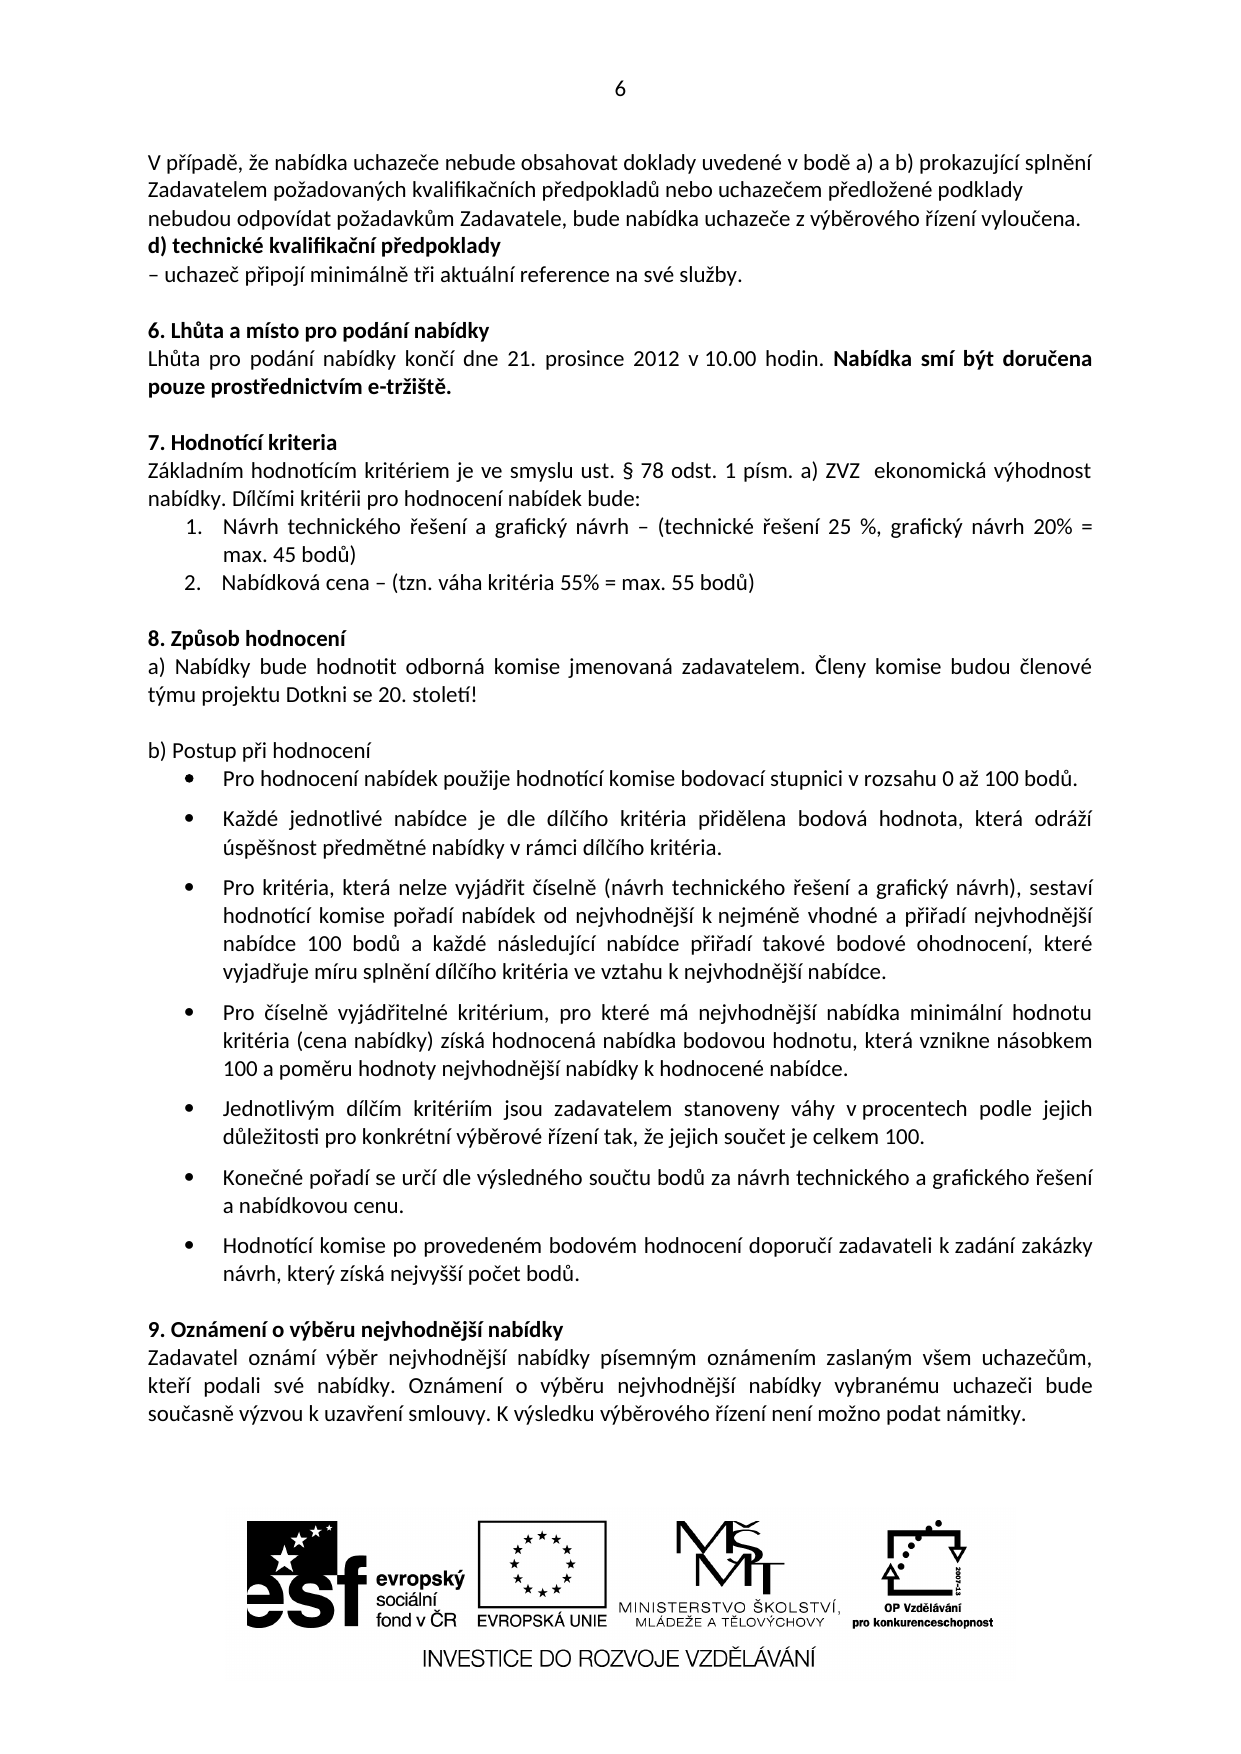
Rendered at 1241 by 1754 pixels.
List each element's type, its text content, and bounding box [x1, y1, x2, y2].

list Nabídková cena – (tzn. váha kritéria 55% = max. 55 bodů) [184, 568, 1093, 596]
list Pro hodnocení nabídek použije hodnotící komise bodovací stupnici v rozsahu 0 až 100 bodů. [185, 764, 1093, 792]
text a) Nabídky bude hodnotit odborná komise jmenovaná zadavatelem. Členy komise budou členové týmu projektu Dotkni se 20. století! [148, 652, 1093, 708]
text Základním hodnotícím kritériem je ve smyslu ust. § 78 odst. 1 písm. a) ZVZ ekonomická výhodnost nabídky. Dílčími kritérii pro hodnocení nabídek bude: [148, 456, 1093, 512]
text 9. Oznámení o výběru nejvhodnější nabídky [148, 1315, 1093, 1343]
list Jednotlivým dílčím kritériím jsou zadavatelem stanoveny váhy v procentech podle jejich důležitosti pro konkrétní výběrové řízení tak, že jejich součet je celkem 100. [185, 1094, 1093, 1150]
text Lhůta pro podání nabídky končí dne 21. prosince 2012 v 10.00 hodin. Nabídka smí být doručena pouze prostřednictvím e-tržiště. [148, 344, 1093, 400]
text V případě, že nabídka uchazeče nebude obsahovat doklady uvedené v bodě a) a b) prokazující splnění Zadavatelem požadovaných kvalifikačních předpokladů nebo uchazečem předložené podklady nebudou odpovídat požadavkům Zadavatele, bude nabídka uchazeče z výběrového řízení vyloučena. d) technické kvalifikační předpoklady [148, 148, 1093, 260]
picture [224, 1507, 1016, 1681]
list Každé jednotlivé nabídce je dle dílčího kritéria přidělena bodová hodnota, která odráží úspěšnost předmětné nabídky v rámci dílčího kritéria. [185, 804, 1093, 861]
text 6. Lhůta a místo pro podání nabídky [148, 316, 1093, 344]
text Zadavatel oznámí výběr nejvhodnější nabídky písemným oznámením zaslaným všem uchazečům, kteří podali své nabídky. Oznámení o výběru nejvhodnější nabídky vybranému uchazeči bude současně výzvou k uzavření smlouvy. K výsledku výběrového řízení není možno podat námitky. [148, 1343, 1093, 1427]
text 8. Způsob hodnocení [148, 624, 1093, 652]
text – uchazeč připojí minimálně tři aktuální reference na své služby. [148, 260, 1093, 288]
list Návrh technického řešení a grafický návrh – (technické řešení 25 %, grafický návrh 20% = max. 45 bodů) [185, 512, 1093, 568]
list Pro kritéria, která nelze vyjádřit číselně (návrh technického řešení a grafický návrh), sestaví hodnotící komise pořadí nabídek od nejvhodnější k nejméně vhodné a přiřadí nejvhodnější nabídce 100 bodů a každé následující nabídce přiřadí takové bodové ohodnocení, které vyjadřuje míru splnění dílčího kritéria ve vztahu k nejvhodnější nabídce. [185, 873, 1093, 985]
text 7. Hodnotící kriteria [148, 428, 1093, 456]
list Pro číselně vyjádřitelné kritérium, pro které má nejvhodnější nabídka minimální hodnotu kritéria (cena nabídky) získá hodnocená nabídka bodovou hodnotu, která vznikne násobkem 100 a poměru hodnoty nejvhodnější nabídky k hodnocené nabídce. [185, 998, 1093, 1082]
list Hodnotící komise po provedeném bodovém hodnocení doporučí zadavateli k zadání zakázky návrh, který získá nejvyšší počet bodů. [185, 1231, 1093, 1287]
list Konečné pořadí se určí dle výsledného součtu bodů za návrh technického a grafického řešení a nabídkovou cenu. [185, 1163, 1093, 1219]
text b) Postup při hodnocení [148, 736, 1093, 764]
